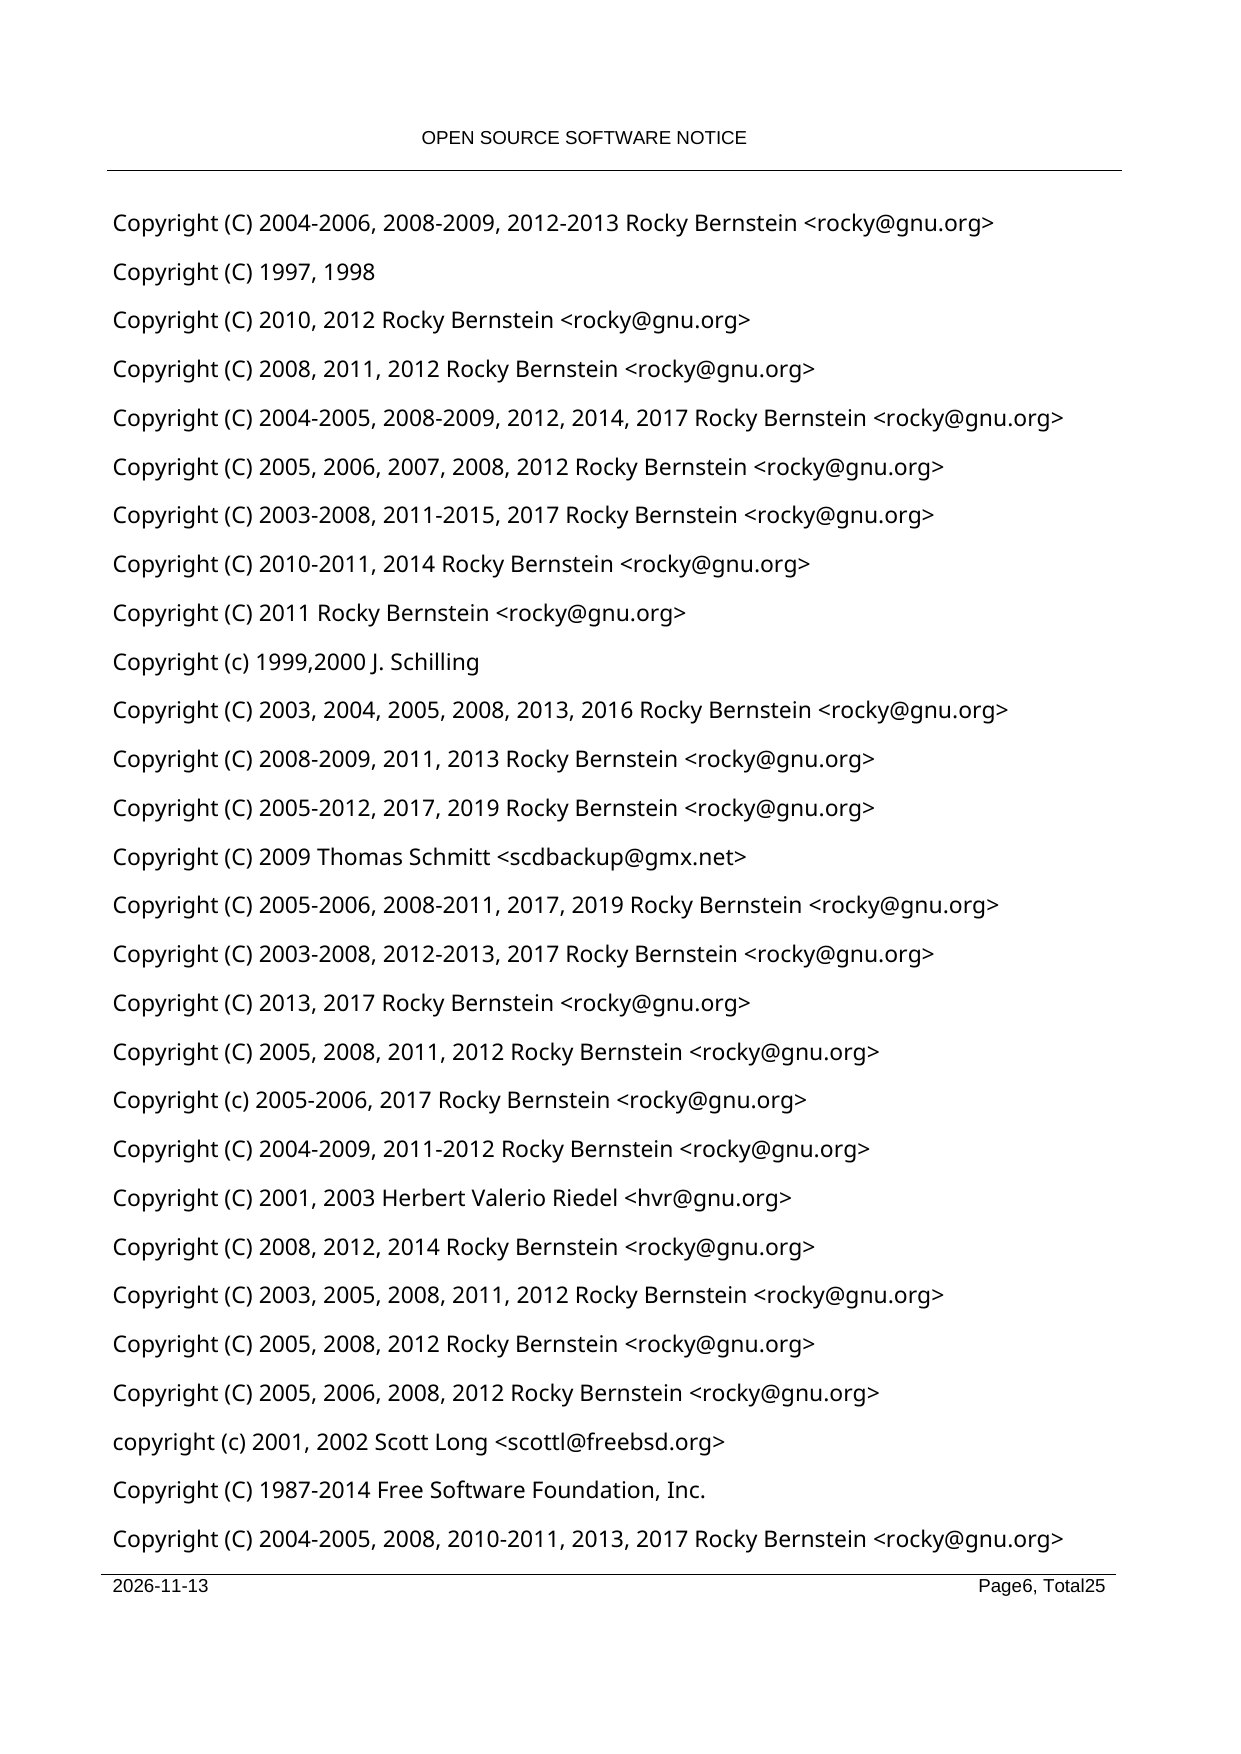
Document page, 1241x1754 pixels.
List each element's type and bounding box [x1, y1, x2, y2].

text [112, 206, 1128, 1555]
